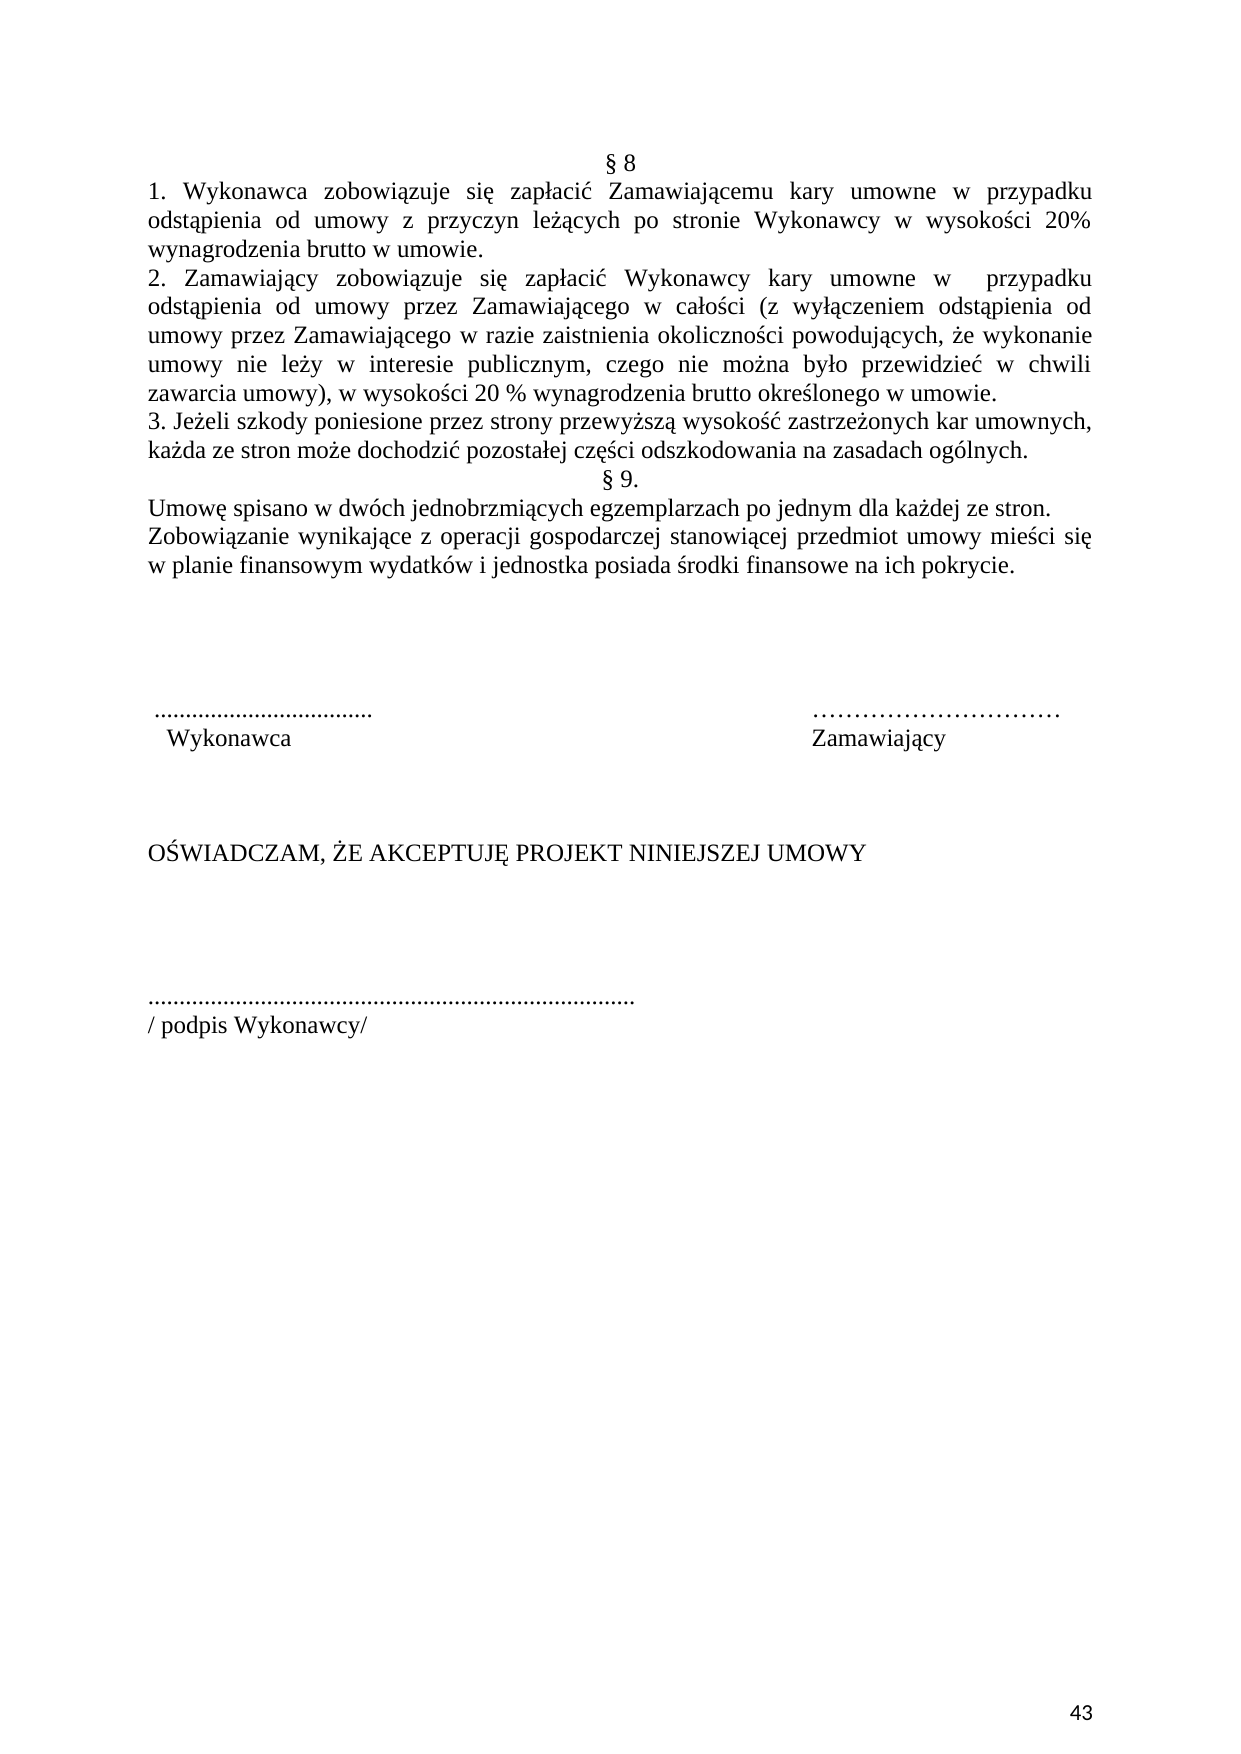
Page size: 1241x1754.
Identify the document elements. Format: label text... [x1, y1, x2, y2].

text .............................................................................. [148, 981, 1093, 1010]
text § 9. [148, 464, 1093, 493]
text Wykonawca Zamawiający [148, 723, 1093, 751]
text / podpis Wykonawcy/ [148, 1010, 1093, 1039]
text ................................... ………………………… [148, 694, 1093, 723]
text Umowę spisano w dwóch jednobrzmiących egzemplarzach po jednym dla każdej ze stron. [148, 493, 1093, 521]
text 2. Zamawiający zobowiązuje się zapłacić Wykonawcy kary umowne w przypadku odstąpienia od umowy przez Zamawiającego w całości (z wyłączeniem odstąpienia od umowy przez Zamawiającego w razie zaistnienia okoliczności powodujących, że wykonanie umowy nie leży w interesie publicznym, czego nie można było przewidzieć w chwili zawarcia umowy), w wysokości 20 % wynagrodzenia brutto określonego w umowie. [148, 263, 1093, 406]
text Zobowiązanie wynikające z operacji gospodarczej stanowiącej przedmiot umowy mieści się w planie finansowym wydatków i jednostka posiada środki finansowe na ich pokrycie. [148, 521, 1093, 579]
text OŚWIADCZAM, ŻE AKCEPTUJĘ PROJEKT NINIEJSZEJ UMOWY [148, 838, 1093, 866]
text 3. Jeżeli szkody poniesione przez strony przewyższą wysokość zastrzeżonych kar umownych, każda ze stron może dochodzić pozostałej części odszkodowania na zasadach ogólnych. [148, 406, 1093, 464]
text 1. Wykonawca zobowiązuje się zapłacić Zamawiającemu kary umowne w przypadku odstąpienia od umowy z przyczyn leżących po stronie Wykonawcy w wysokości 20% wynagrodzenia brutto w umowie. [148, 176, 1093, 263]
text § 8 [148, 148, 1093, 176]
